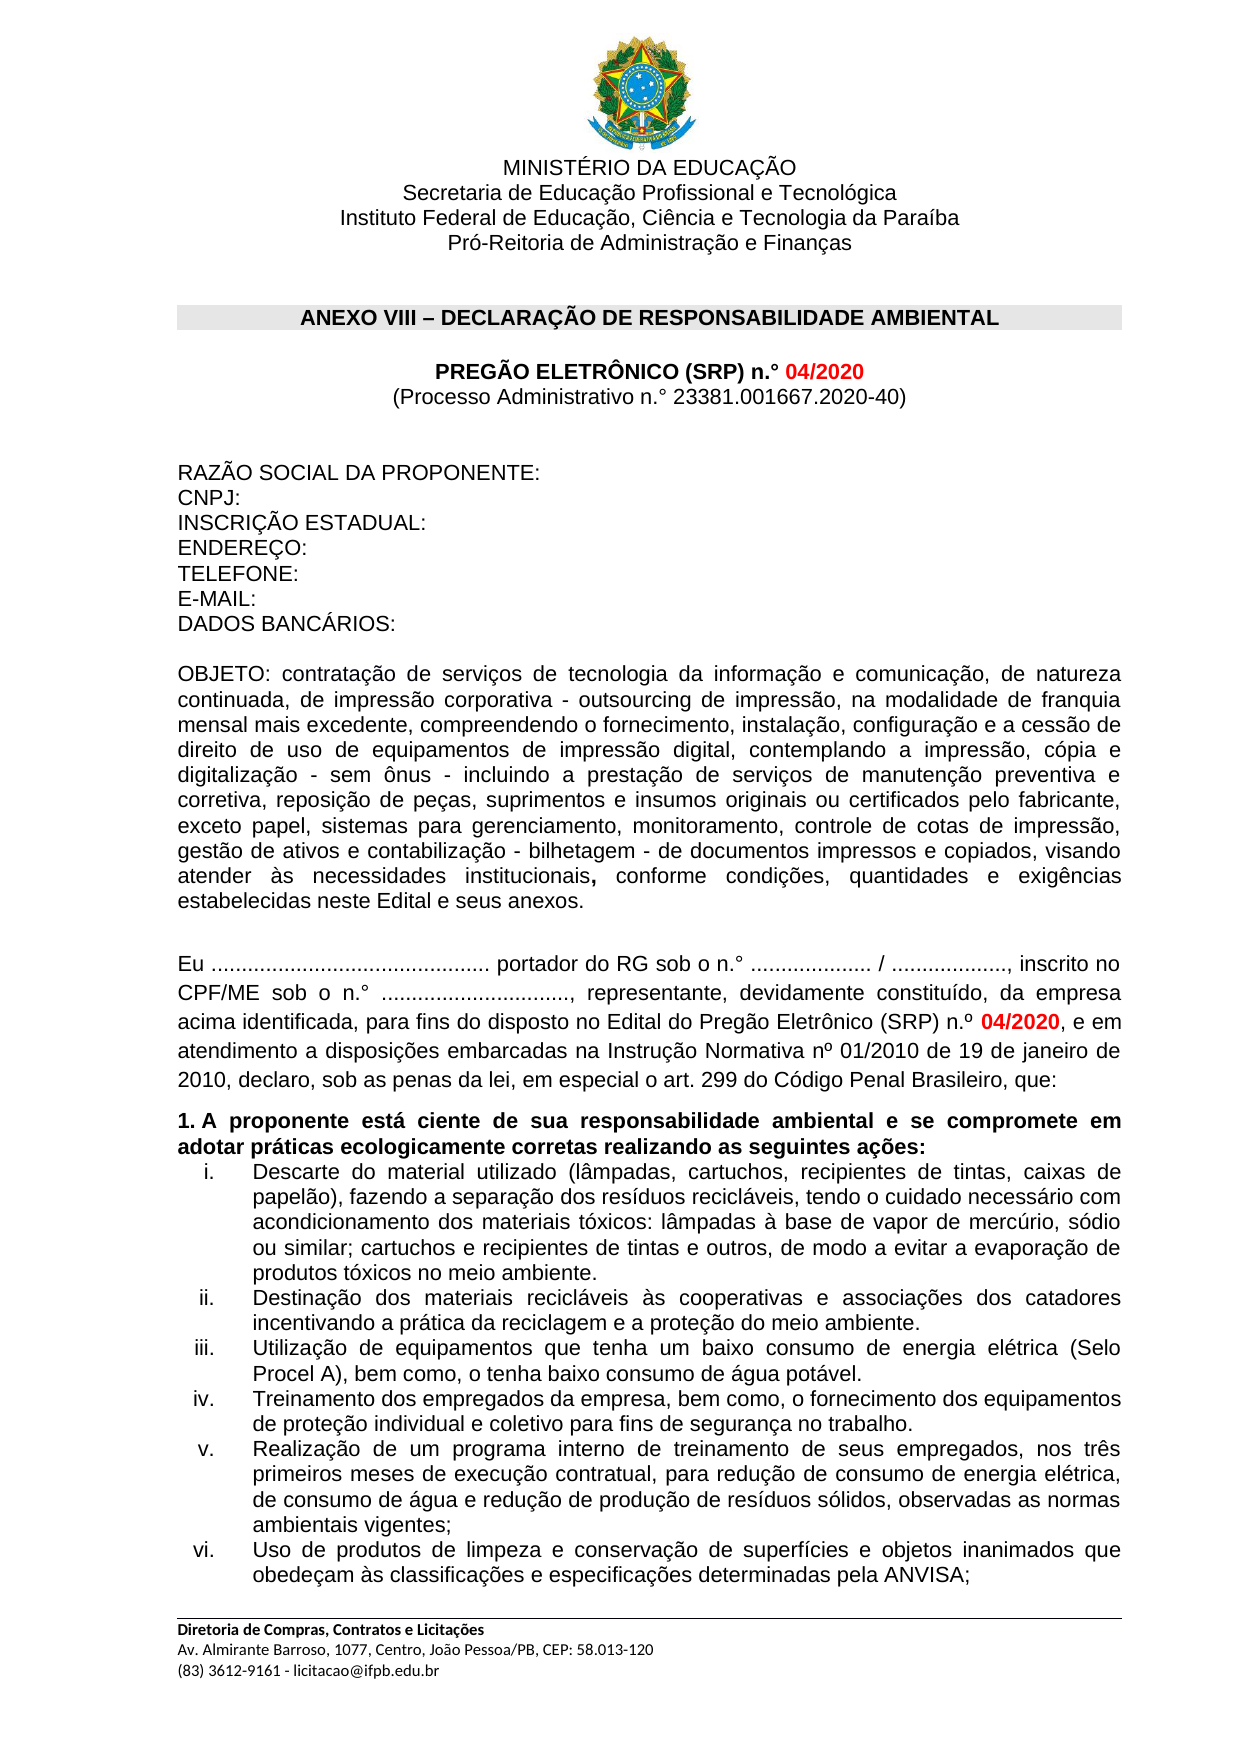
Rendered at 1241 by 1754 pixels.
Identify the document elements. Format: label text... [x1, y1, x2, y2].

list Treinamento dos empregados da empresa, bem como, o fornecimento dos equipamentos de proteção individual e coletivo para fins de segurança no trabalho. [215, 1386, 1122, 1436]
text RAZÃO SOCIAL DA PROPONENTE: CNPJ: [177, 460, 1122, 510]
text Eu .............................................. portador do RG sob o n.° .................... / ..................., inscrito no CPF/ME sob o n.° ..............................., representante, devidamente constituído, da empresa acima identificada, para fins do disposto no Edital do Pregão Eletrônico (SRP) n.º 04/2020, e em atendimento a disposições embarcadas na Instrução Normativa nº 01/2010 de 19 de janeiro de 2010, declaro, sob as penas da lei, em especial o art. 299 do Código Penal Brasileiro, que: [177, 951, 1122, 1092]
text PREGÃO ELETRÔNICO (SRP) n.° 04/2020 [177, 359, 1122, 384]
list Destinação dos materiais recicláveis às cooperativas e associações dos catadores incentivando a prática da reciclagem e a proteção do meio ambiente. [215, 1285, 1122, 1335]
picture [583, 33, 700, 153]
text ANEXO VIII – DECLARAÇÃO DE RESPONSABILIDADE AMBIENTAL [177, 305, 1122, 330]
text TELEFONE: [177, 561, 1122, 586]
text OBJETO: contratação de serviços de tecnologia da informação e comunicação, de natureza continuada, de impressão corporativa - outsourcing de impressão, na modalidade de franquia mensal mais excedente, compreendendo o fornecimento, instalação, configuração e a cessão de direito de uso de equipamentos de impressão digital, contemplando a impressão, cópia e digitalização - sem ônus - incluindo a prestação de serviços de manutenção preventiva e corretiva, reposição de peças, suprimentos e insumos originais ou certificados pelo fabricante, exceto papel, sistemas para gerenciamento, monitoramento, controle de cotas de impressão, gestão de ativos e contabilização - bilhetagem - de documentos impressos e copiados, visando atender às necessidades institucionais, conforme condições, quantidades e exigências estabelecidas neste Edital e seus anexos. [177, 661, 1122, 913]
text DADOS BANCÁRIOS: [177, 611, 1122, 636]
text INSCRIÇÃO ESTADUAL: [177, 510, 1122, 535]
list Uso de produtos de limpeza e conservação de superfícies e objetos inanimados que obedeçam às classificações e especificações determinadas pela ANVISA; [215, 1537, 1122, 1587]
list Realização de um programa interno de treinamento de seus empregados, nos três primeiros meses de execução contratual, para redução de consumo de energia elétrica, de consumo de água e redução de produção de resíduos sólidos, observadas as normas ambientais vigentes; [215, 1436, 1122, 1537]
text (Processo Administrativo n.° 23381.001667.2020-40) [177, 384, 1122, 409]
list Descarte do material utilizado (lâmpadas, cartuchos, recipientes de tintas, caixas de papelão), fazendo a separação dos resíduos recicláveis, tendo o cuidado necessário com acondicionamento dos materiais tóxicos: lâmpadas à base de vapor de mercúrio, sódio ou similar; cartuchos e recipientes de tintas e outros, de modo a evitar a evaporação de produtos tóxicos no meio ambiente. [215, 1159, 1122, 1285]
text E-MAIL: [177, 586, 1122, 611]
list A proponente está ciente de sua responsabilidade ambiental e se compromete em adotar práticas ecologicamente corretas realizando as seguintes ações: [177, 1108, 1122, 1159]
text ENDEREÇO: [177, 535, 1122, 561]
list Utilização de equipamentos que tenha um baixo consumo de energia elétrica (Selo Procel A), bem como, o tenha baixo consumo de água potável. [215, 1335, 1122, 1386]
